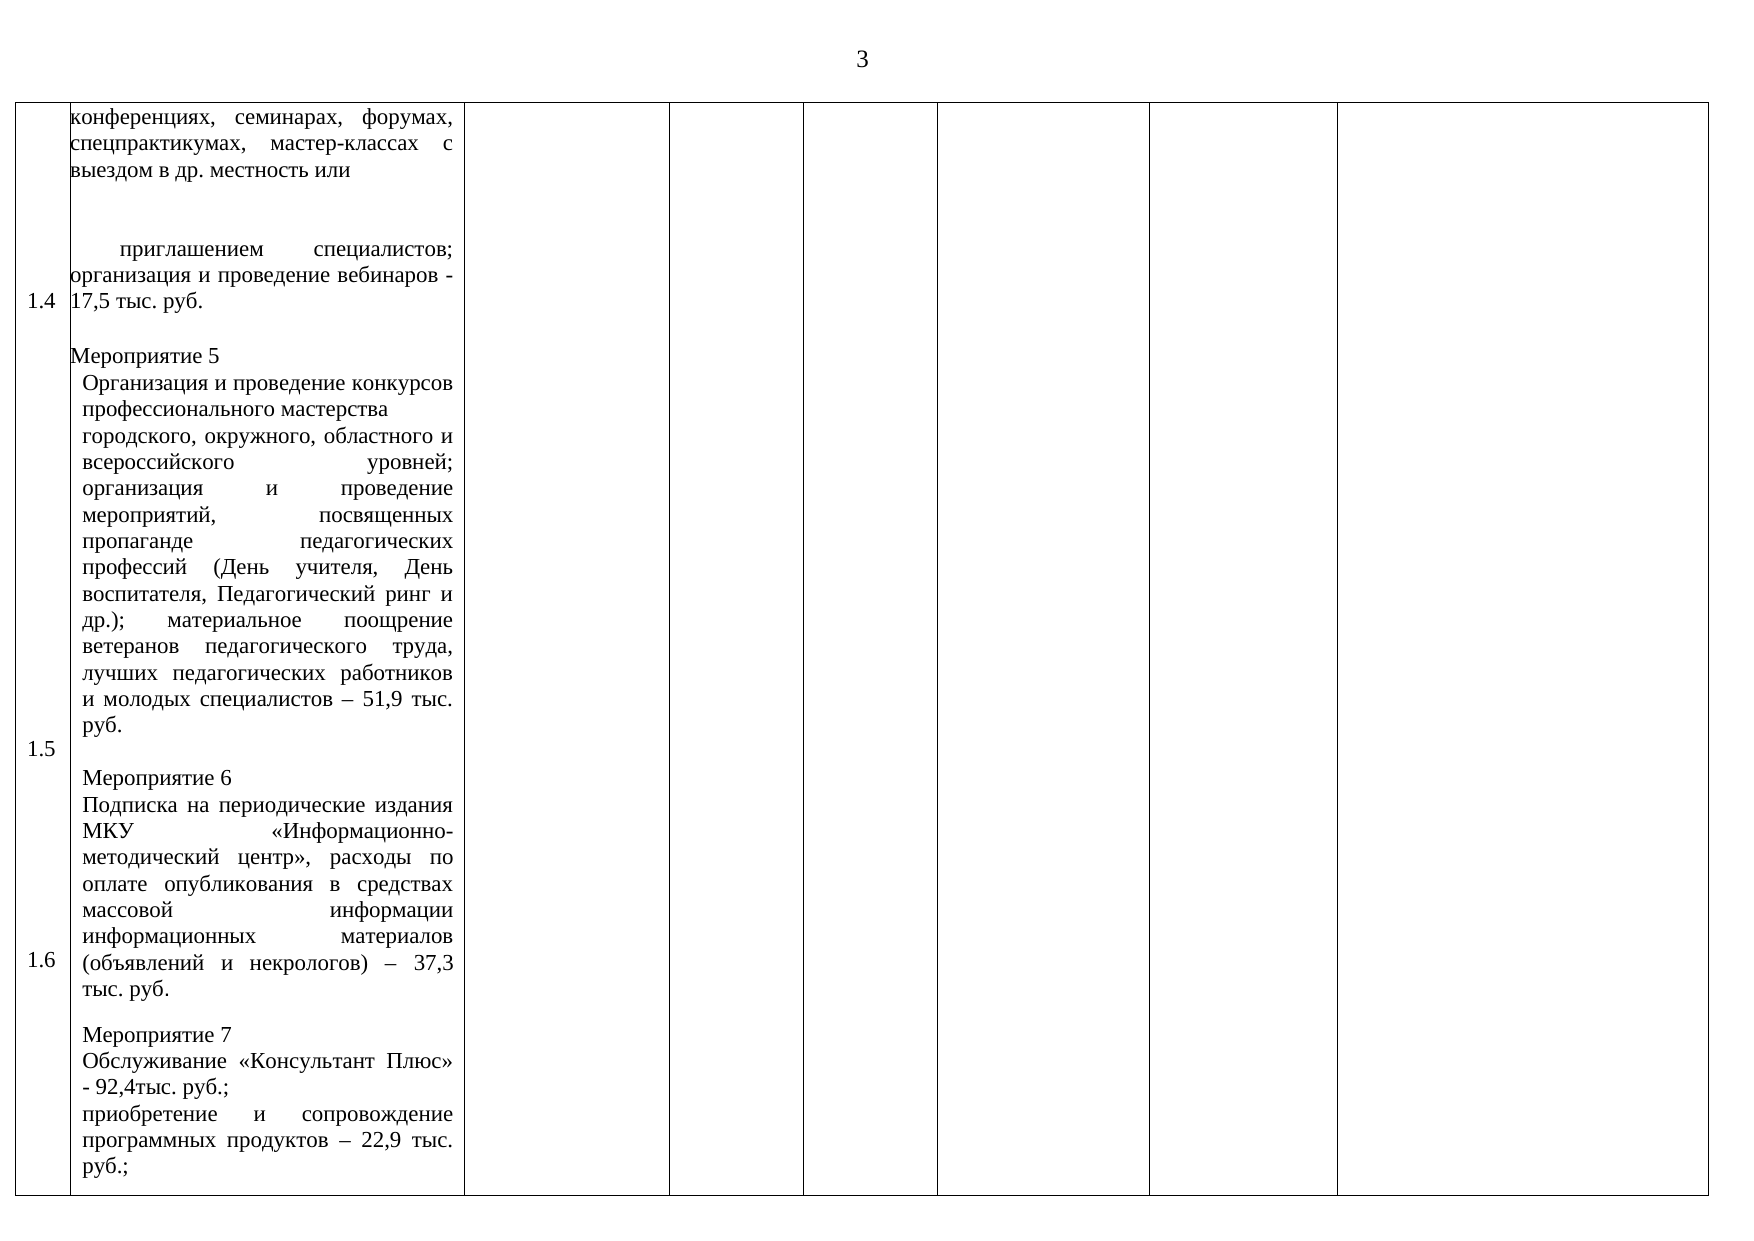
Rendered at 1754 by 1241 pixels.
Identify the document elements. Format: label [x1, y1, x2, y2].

table_cell [1150, 103, 1337, 1195]
table_cell [938, 103, 1149, 1195]
